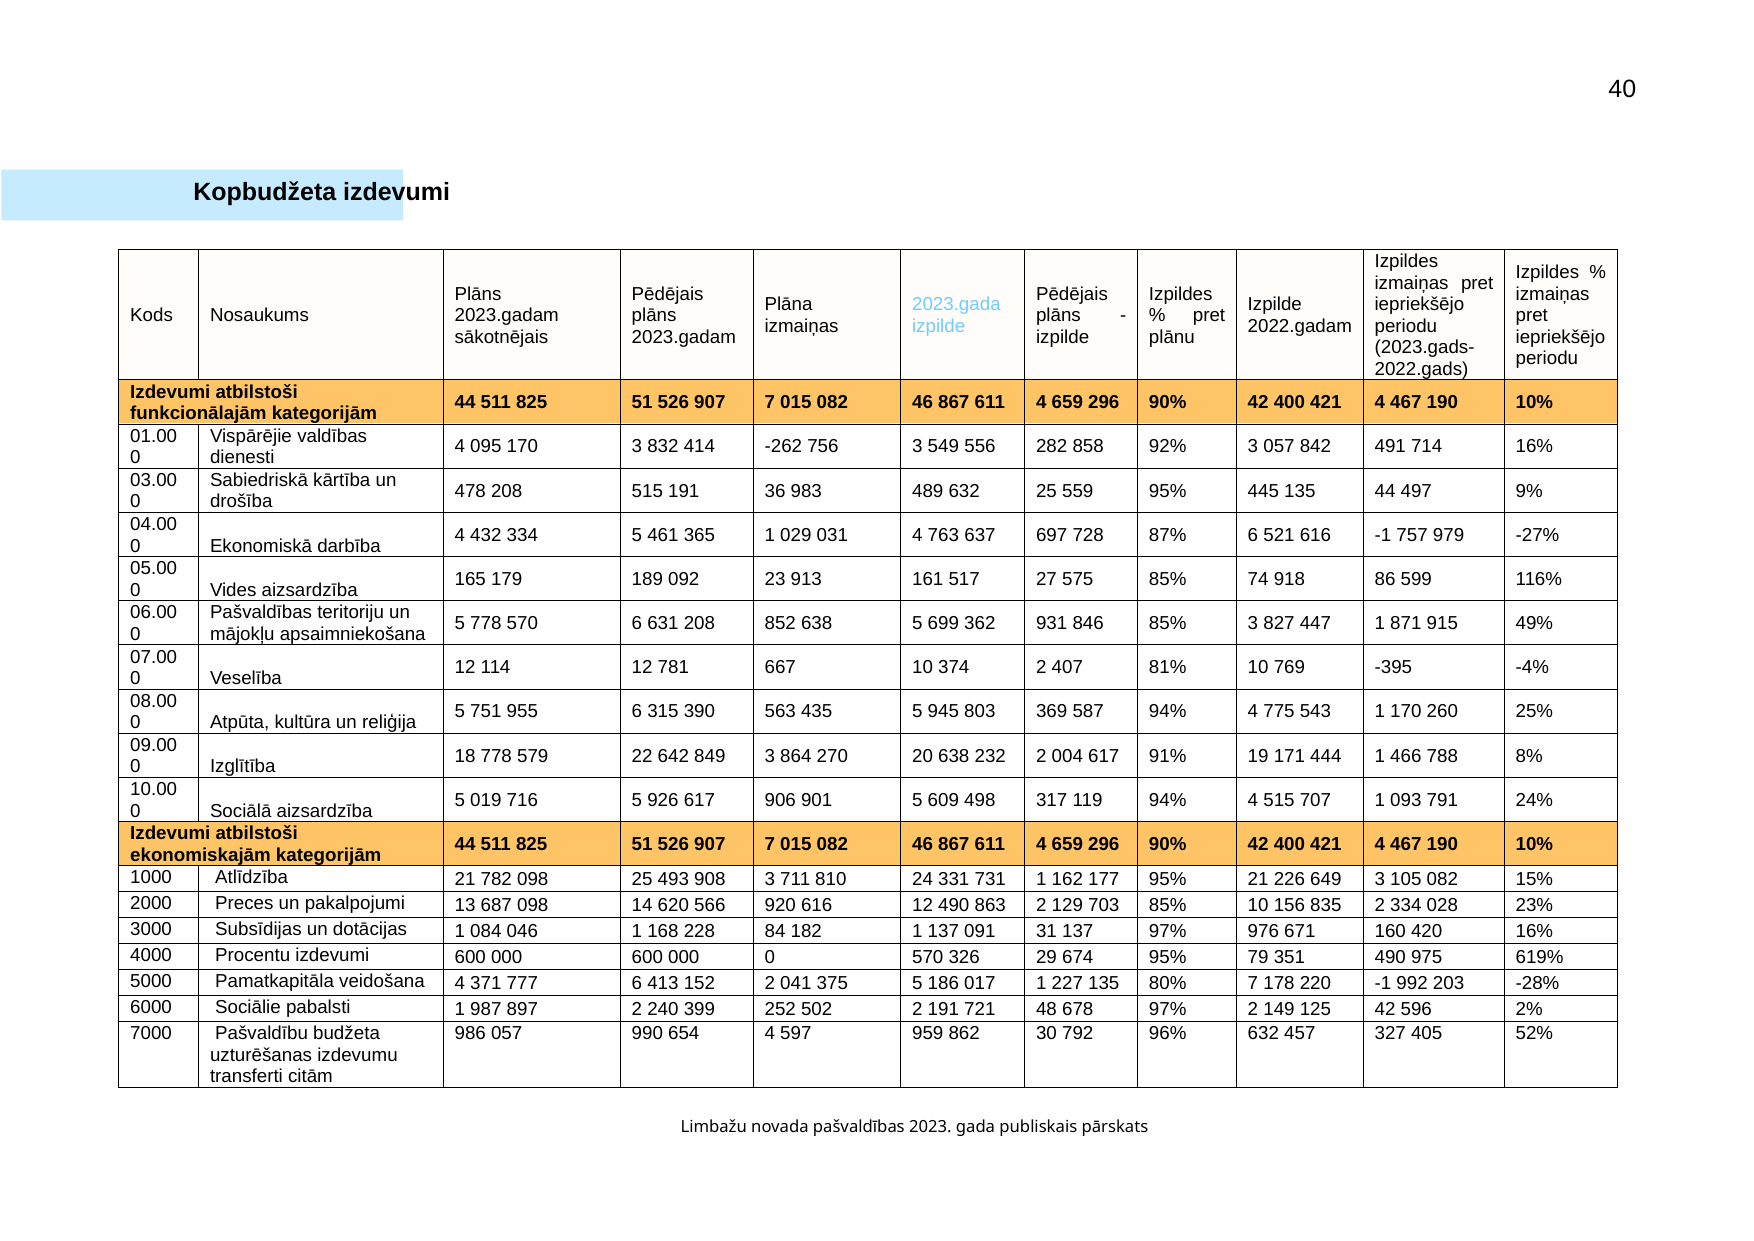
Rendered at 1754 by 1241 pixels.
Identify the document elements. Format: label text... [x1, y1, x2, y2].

table_cell 2 191 721 [901, 996, 1024, 1021]
table_cell 84 182 [754, 918, 900, 943]
table_cell 5 926 617 [621, 778, 753, 821]
table_cell 03.000 [119, 469, 198, 512]
table_cell -1 992 203 [1364, 970, 1504, 995]
table_cell 90% [1138, 822, 1236, 865]
table_cell Preces un pakalpojumi [199, 892, 443, 917]
table_cell 24% [1505, 778, 1617, 821]
table_cell Sociālā aizsardzība [199, 778, 443, 821]
table_cell 570 326 [901, 944, 1024, 969]
table_cell 20 638 232 [901, 734, 1024, 777]
table_cell 619% [1505, 944, 1617, 969]
table_cell 10 156 835 [1237, 892, 1363, 917]
table_cell 44 511 825 [444, 822, 620, 865]
table_cell 6 315 390 [621, 690, 753, 733]
table_cell Vides aizsardzība [199, 557, 443, 600]
table_cell 5 461 365 [621, 513, 753, 556]
table_cell Subsīdijas un dotācijas [199, 918, 443, 943]
table_cell 24 331 731 [901, 866, 1024, 891]
table_cell 1 170 260 [1364, 690, 1504, 733]
table_cell 976 671 [1237, 918, 1363, 943]
table_cell 2 240 399 [621, 996, 753, 1021]
table_cell 931 846 [1025, 601, 1137, 644]
table_cell 95% [1138, 944, 1236, 969]
table_cell 01.000 [119, 425, 198, 468]
table_cell 10.000 [119, 778, 198, 821]
table_cell 36 983 [754, 469, 900, 512]
table_cell 1 084 046 [444, 918, 620, 943]
table_cell Pašvaldības teritoriju un mājokļu apsaimniekošana [199, 601, 443, 644]
table_cell 3 832 414 [621, 425, 753, 468]
table_cell 15% [1505, 866, 1617, 891]
table_cell 252 502 [754, 996, 900, 1021]
table_cell 10 374 [901, 645, 1024, 688]
table_cell 12 490 863 [901, 892, 1024, 917]
table_cell 25 493 908 [621, 866, 753, 891]
table_cell 6 413 152 [621, 970, 753, 995]
table_cell 12 114 [444, 645, 620, 688]
table_cell 12 781 [621, 645, 753, 688]
table_cell -262 756 [754, 425, 900, 468]
table_cell 160 420 [1364, 918, 1504, 943]
table_cell Procentu izdevumi [199, 944, 443, 969]
table_cell 632 457 [1237, 1022, 1363, 1087]
table_cell 85% [1138, 601, 1236, 644]
table_cell 5000 [119, 970, 198, 995]
table_cell 2 334 028 [1364, 892, 1504, 917]
table_cell 94% [1138, 690, 1236, 733]
table_cell Izdevumi atbilstoši ekonomiskajām kategorijām [119, 822, 443, 865]
table_cell 920 616 [754, 892, 900, 917]
table_cell 90% [1138, 380, 1236, 423]
table_cell 2000 [119, 892, 198, 917]
table_cell 906 901 [754, 778, 900, 821]
table_cell 4 775 543 [1237, 690, 1363, 733]
table_cell 46 867 611 [901, 822, 1024, 865]
table_cell 10% [1505, 380, 1617, 423]
table_cell 94% [1138, 778, 1236, 821]
table_cell 07.000 [119, 645, 198, 688]
table_header Plāna izmaiņas [754, 250, 900, 379]
table_cell 491 714 [1364, 425, 1504, 468]
table_cell 10% [1505, 822, 1617, 865]
table_cell 990 654 [621, 1022, 753, 1087]
table_cell 986 057 [444, 1022, 620, 1087]
table_header Izpildes izmaiņas pret iepriekšējo periodu (2023.gads-2022.gads) [1364, 250, 1504, 379]
table_cell 16% [1505, 918, 1617, 943]
table_cell 6 631 208 [621, 601, 753, 644]
table_cell Veselība [199, 645, 443, 688]
table_cell 96% [1138, 1022, 1236, 1087]
table_cell -28% [1505, 970, 1617, 995]
table_cell 13 687 098 [444, 892, 620, 917]
table_cell 3 827 447 [1237, 601, 1363, 644]
table_cell 1 168 228 [621, 918, 753, 943]
table_cell 95% [1138, 469, 1236, 512]
table_cell 852 638 [754, 601, 900, 644]
table_cell 4 371 777 [444, 970, 620, 995]
table_cell 4 763 637 [901, 513, 1024, 556]
table_cell 1 466 788 [1364, 734, 1504, 777]
table_cell 09.000 [119, 734, 198, 777]
table_cell 1000 [119, 866, 198, 891]
table_cell 5 019 716 [444, 778, 620, 821]
table_cell 52% [1505, 1022, 1617, 1087]
table_cell Atlīdzība [199, 866, 443, 891]
table_cell 23 913 [754, 557, 900, 600]
table_cell 1 093 791 [1364, 778, 1504, 821]
table_cell 563 435 [754, 690, 900, 733]
table_cell 74 918 [1237, 557, 1363, 600]
table_cell 478 208 [444, 469, 620, 512]
table_cell 369 587 [1025, 690, 1137, 733]
table_cell -395 [1364, 645, 1504, 688]
table_cell 6 521 616 [1237, 513, 1363, 556]
table_cell Sabiedriskā kārtība un drošība [199, 469, 443, 512]
table_cell 317 119 [1025, 778, 1137, 821]
table_cell 18 778 579 [444, 734, 620, 777]
table_cell 29 674 [1025, 944, 1137, 969]
table_cell 3000 [119, 918, 198, 943]
table_cell 600 000 [621, 944, 753, 969]
table_cell 49% [1505, 601, 1617, 644]
table_cell 30 792 [1025, 1022, 1137, 1087]
table_cell 9% [1505, 469, 1617, 512]
table_cell 2 149 125 [1237, 996, 1363, 1021]
table_cell 5 699 362 [901, 601, 1024, 644]
table_cell 445 135 [1237, 469, 1363, 512]
table_cell 2 041 375 [754, 970, 900, 995]
table_header Izpildes % izmaiņas pret iepriekšējo periodu [1505, 250, 1617, 379]
table_cell 1 871 915 [1364, 601, 1504, 644]
table_cell 14 620 566 [621, 892, 753, 917]
table_cell 600 000 [444, 944, 620, 969]
table_cell 490 975 [1364, 944, 1504, 969]
table_cell Atpūta, kultūra un reliģija [199, 690, 443, 733]
table_header Plāns 2023.gadam sākotnējais [444, 250, 620, 379]
table_cell 3 057 842 [1237, 425, 1363, 468]
table_cell 95% [1138, 866, 1236, 891]
table_cell 4 467 190 [1364, 822, 1504, 865]
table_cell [199, 1022, 443, 1087]
table_cell Vispārējie valdības dienesti [199, 425, 443, 468]
table_cell 25 559 [1025, 469, 1137, 512]
table_cell 85% [1138, 892, 1236, 917]
table_cell 86 599 [1364, 557, 1504, 600]
table_header 2023.gada izpilde [901, 250, 1024, 379]
table_cell 1 162 177 [1025, 866, 1137, 891]
table_cell 2 407 [1025, 645, 1137, 688]
table_cell 165 179 [444, 557, 620, 600]
table_cell 06.000 [119, 601, 198, 644]
table_cell Izglītība [199, 734, 443, 777]
table_cell 97% [1138, 918, 1236, 943]
table_cell 6000 [119, 996, 198, 1021]
table_cell 4 515 707 [1237, 778, 1363, 821]
table_cell Sociālie pabalsti [199, 996, 443, 1021]
table_cell 42 400 421 [1237, 822, 1363, 865]
table_cell 19 171 444 [1237, 734, 1363, 777]
table_cell 5 186 017 [901, 970, 1024, 995]
table_cell -1 757 979 [1364, 513, 1504, 556]
table_cell 3 549 556 [901, 425, 1024, 468]
table_header Izpilde 2022.gadam [1237, 250, 1363, 379]
table_header Pēdējais plāns 2023.gadam [621, 250, 753, 379]
table_cell 1 227 135 [1025, 970, 1137, 995]
table_cell 5 609 498 [901, 778, 1024, 821]
table_cell 22 642 849 [621, 734, 753, 777]
table_cell 4 432 334 [444, 513, 620, 556]
table_cell 44 511 825 [444, 380, 620, 423]
table_cell 2 004 617 [1025, 734, 1137, 777]
table_cell 515 191 [621, 469, 753, 512]
table_cell 161 517 [901, 557, 1024, 600]
table_header Nosaukums [199, 250, 443, 379]
table_cell 189 092 [621, 557, 753, 600]
table_cell 3 105 082 [1364, 866, 1504, 891]
table_cell 44 497 [1364, 469, 1504, 512]
table_cell 81% [1138, 645, 1236, 688]
table_cell 1 987 897 [444, 996, 620, 1021]
table_cell 7 015 082 [754, 380, 900, 423]
table_header Izpildes % pret plānu [1138, 250, 1236, 379]
table_cell 27 575 [1025, 557, 1137, 600]
table_cell 4 597 [754, 1022, 900, 1087]
table_cell 04.000 [119, 513, 198, 556]
table_cell 697 728 [1025, 513, 1137, 556]
table_cell 2 129 703 [1025, 892, 1137, 917]
table_cell 08.000 [119, 690, 198, 733]
table_cell 7 178 220 [1237, 970, 1363, 995]
table_cell 2% [1505, 996, 1617, 1021]
table_cell 959 862 [901, 1022, 1024, 1087]
table_cell 0 [754, 944, 900, 969]
table_header Pēdējais plāns -izpilde [1025, 250, 1137, 379]
table_cell 4 095 170 [444, 425, 620, 468]
table_cell 92% [1138, 425, 1236, 468]
table_cell 3 864 270 [754, 734, 900, 777]
table_cell 51 526 907 [621, 380, 753, 423]
table_cell 80% [1138, 970, 1236, 995]
table_cell 5 945 803 [901, 690, 1024, 733]
table_cell 97% [1138, 996, 1236, 1021]
table_cell 327 405 [1364, 1022, 1504, 1087]
table_cell 116% [1505, 557, 1617, 600]
table_cell 3 711 810 [754, 866, 900, 891]
table_cell Pamatkapitāla veidošana [199, 970, 443, 995]
table_cell 4 659 296 [1025, 822, 1137, 865]
table_cell Izdevumi atbilstoši funkcionālajām kategorijām [119, 380, 443, 423]
table_cell 4 467 190 [1364, 380, 1504, 423]
table_cell 87% [1138, 513, 1236, 556]
table_cell 42 400 421 [1237, 380, 1363, 423]
table_cell 667 [754, 645, 900, 688]
table_cell 25% [1505, 690, 1617, 733]
table_cell 46 867 611 [901, 380, 1024, 423]
table_cell 16% [1505, 425, 1617, 468]
table_cell 4000 [119, 944, 198, 969]
table_cell 79 351 [1237, 944, 1363, 969]
table_cell Ekonomiskā darbība [199, 513, 443, 556]
table_cell 23% [1505, 892, 1617, 917]
table_cell 8% [1505, 734, 1617, 777]
table_cell 21 782 098 [444, 866, 620, 891]
table_cell 51 526 907 [621, 822, 753, 865]
table_cell 10 769 [1237, 645, 1363, 688]
table_cell 7 015 082 [754, 822, 900, 865]
table_cell 7000 [119, 1022, 198, 1087]
table_cell 31 137 [1025, 918, 1137, 943]
table_cell 4 659 296 [1025, 380, 1137, 423]
table_cell 42 596 [1364, 996, 1504, 1021]
table_cell 48 678 [1025, 996, 1137, 1021]
table_cell 1 029 031 [754, 513, 900, 556]
table_cell 5 778 570 [444, 601, 620, 644]
table_cell 1 137 091 [901, 918, 1024, 943]
table_cell 21 226 649 [1237, 866, 1363, 891]
table_cell -4% [1505, 645, 1617, 688]
table_cell 05.000 [119, 557, 198, 600]
table_cell 5 751 955 [444, 690, 620, 733]
table_cell 85% [1138, 557, 1236, 600]
table_cell 91% [1138, 734, 1236, 777]
table_cell -27% [1505, 513, 1617, 556]
table_cell 489 632 [901, 469, 1024, 512]
table_header Kods [119, 250, 198, 379]
table_cell 282 858 [1025, 425, 1137, 468]
